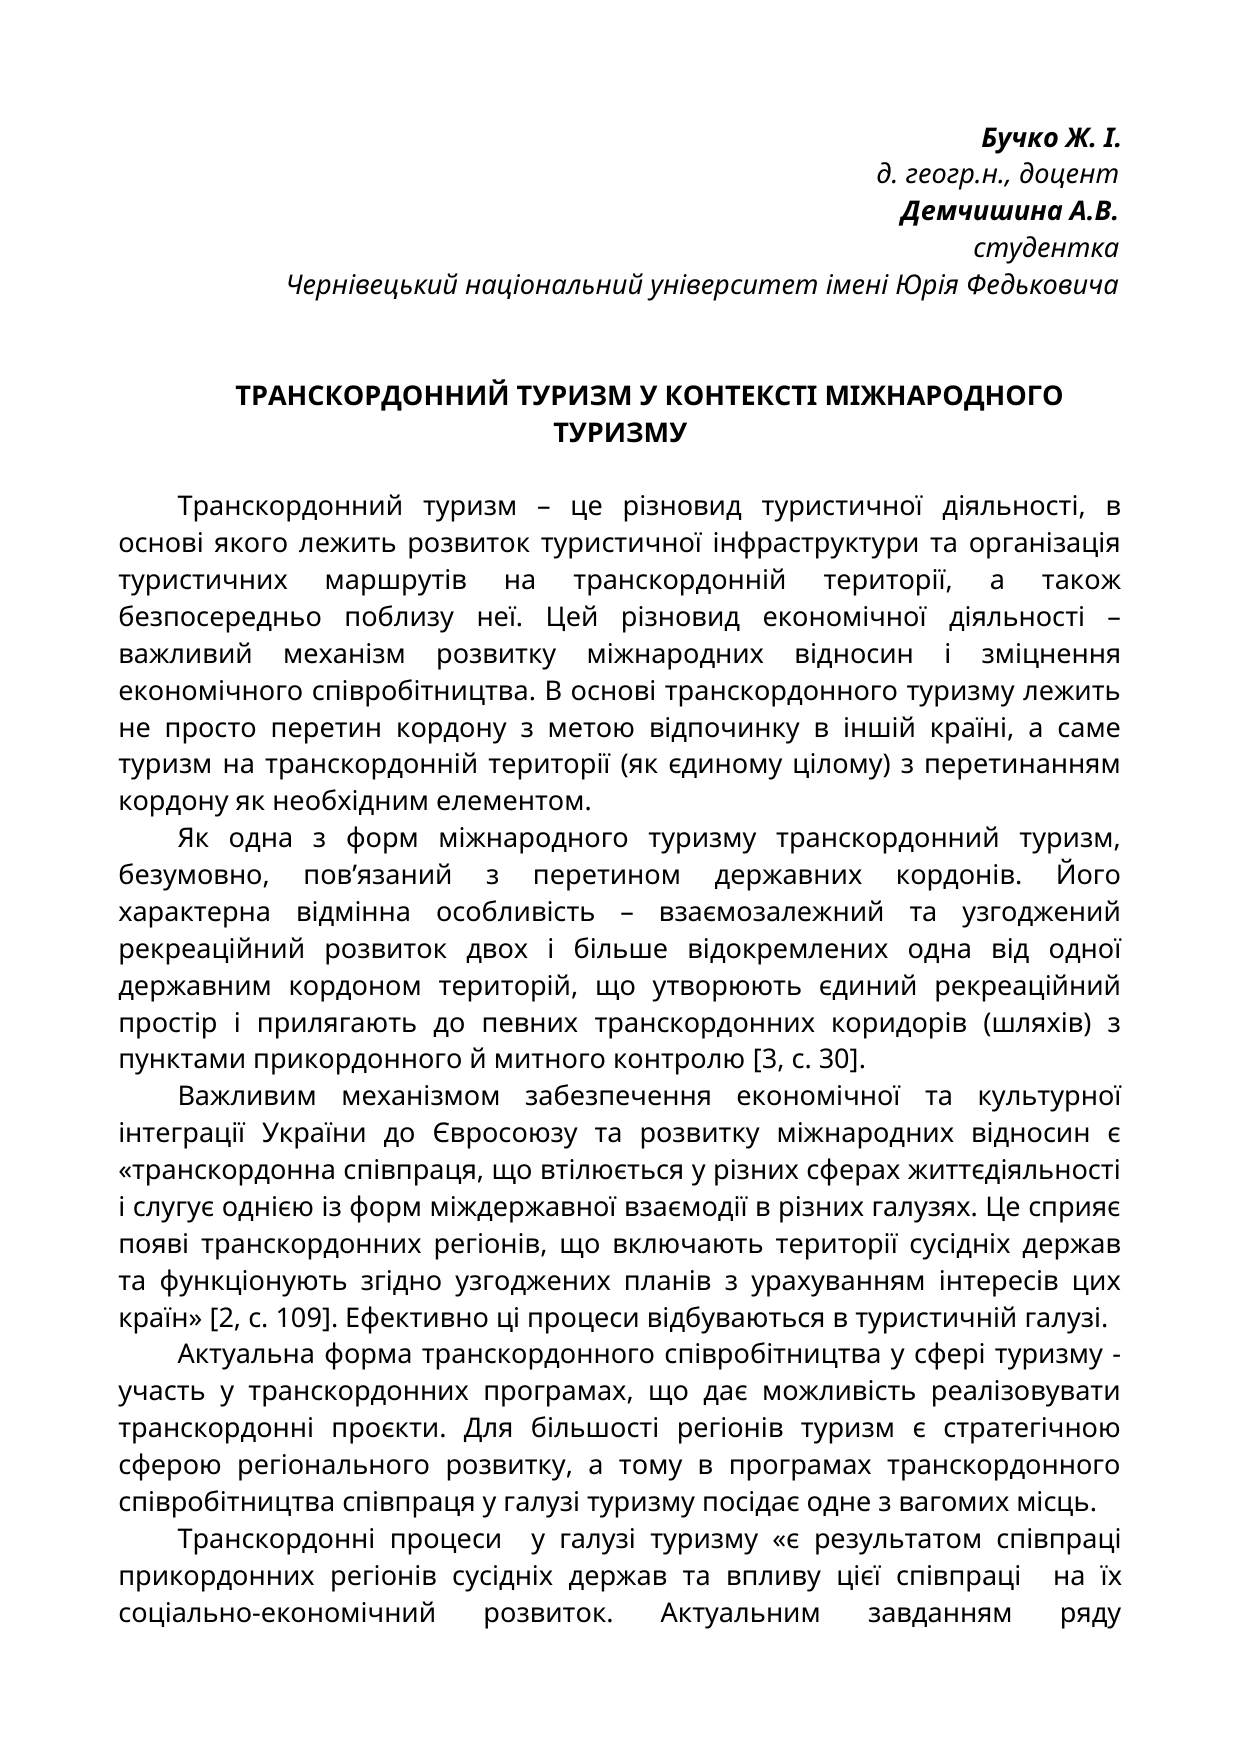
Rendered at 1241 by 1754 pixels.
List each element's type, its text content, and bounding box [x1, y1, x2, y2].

text д. геогр.н., доцент [118, 155, 1122, 192]
text Бучко Ж. І. [118, 118, 1122, 155]
text Важливим механізмом забезпечення економічної та культурної інтеграції України до Євросоюзу та розвитку міжнародних відносин є «транскордонна співпраця, що втілюється у різних сферах життєдіяльності і слугує однією із форм міждержавної взаємодії в різних галузях. Це сприяє появі транскордонних регіонів, що включають території сусідніх держав та функціонують згідно узгоджених планів з урахуванням інтересів цих країн» [2, с. 109]. Ефективно ці процеси відбуваються в туристичній галузі. [118, 1077, 1122, 1335]
text ТРАНСКОРДОННИЙ ТУРИЗМ У КОНТЕКСТІ МІЖНАРОДНОГО ТУРИЗМУ [118, 376, 1122, 450]
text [118, 1519, 1122, 1630]
text студентка [118, 229, 1122, 266]
text Транскордонний туризм – це різновид туристичної діяльності, в основі якого лежить розвиток туристичної інфраструктури та організація туристичних маршрутів на транскордонній території, а також безпосередньо поблизу неї. Цей різновид економічної діяльності – важливий механізм розвитку міжнародних відносин і зміцнення економічного співробітництва. В основі транскордонного туризму лежить не просто перетин кордону з метою відпочинку в іншій країні, а саме туризм на транскордонній території (як єдиному цілому) з перетинанням кордону як необхідним елементом. [118, 487, 1122, 819]
text Чернівецький національний університет імені Юрія Федьковича [118, 266, 1122, 302]
text Як одна з форм міжнародного туризму транскордонний туризм, безумовно, пов’язаний з перетином державних кордонів. Його характерна відмінна особливість – взаємозалежний та узгоджений рекреаційний розвиток двох і більше відокремлених одна від одної державним кордоном територій, що утворюють єдиний рекреаційний простір і прилягають до певних транскордонних коридорів (шляхів) з пунктами прикордонного й митного контролю [3, с. 30]. [118, 819, 1122, 1077]
text Демчишина А.В. [118, 192, 1122, 229]
text Актуальна форма транскордонного співробітництва у сфері туризму -участь у транскордонних програмах, що дає можливість реалізовувати транскордонні проєкти. Для більшості регіонів туризм є стратегічною сферою регіонального розвитку, а тому в програмах транскордонного співробітництва співпраця у галузі туризму посідає одне з вагомих місць. [118, 1335, 1122, 1519]
